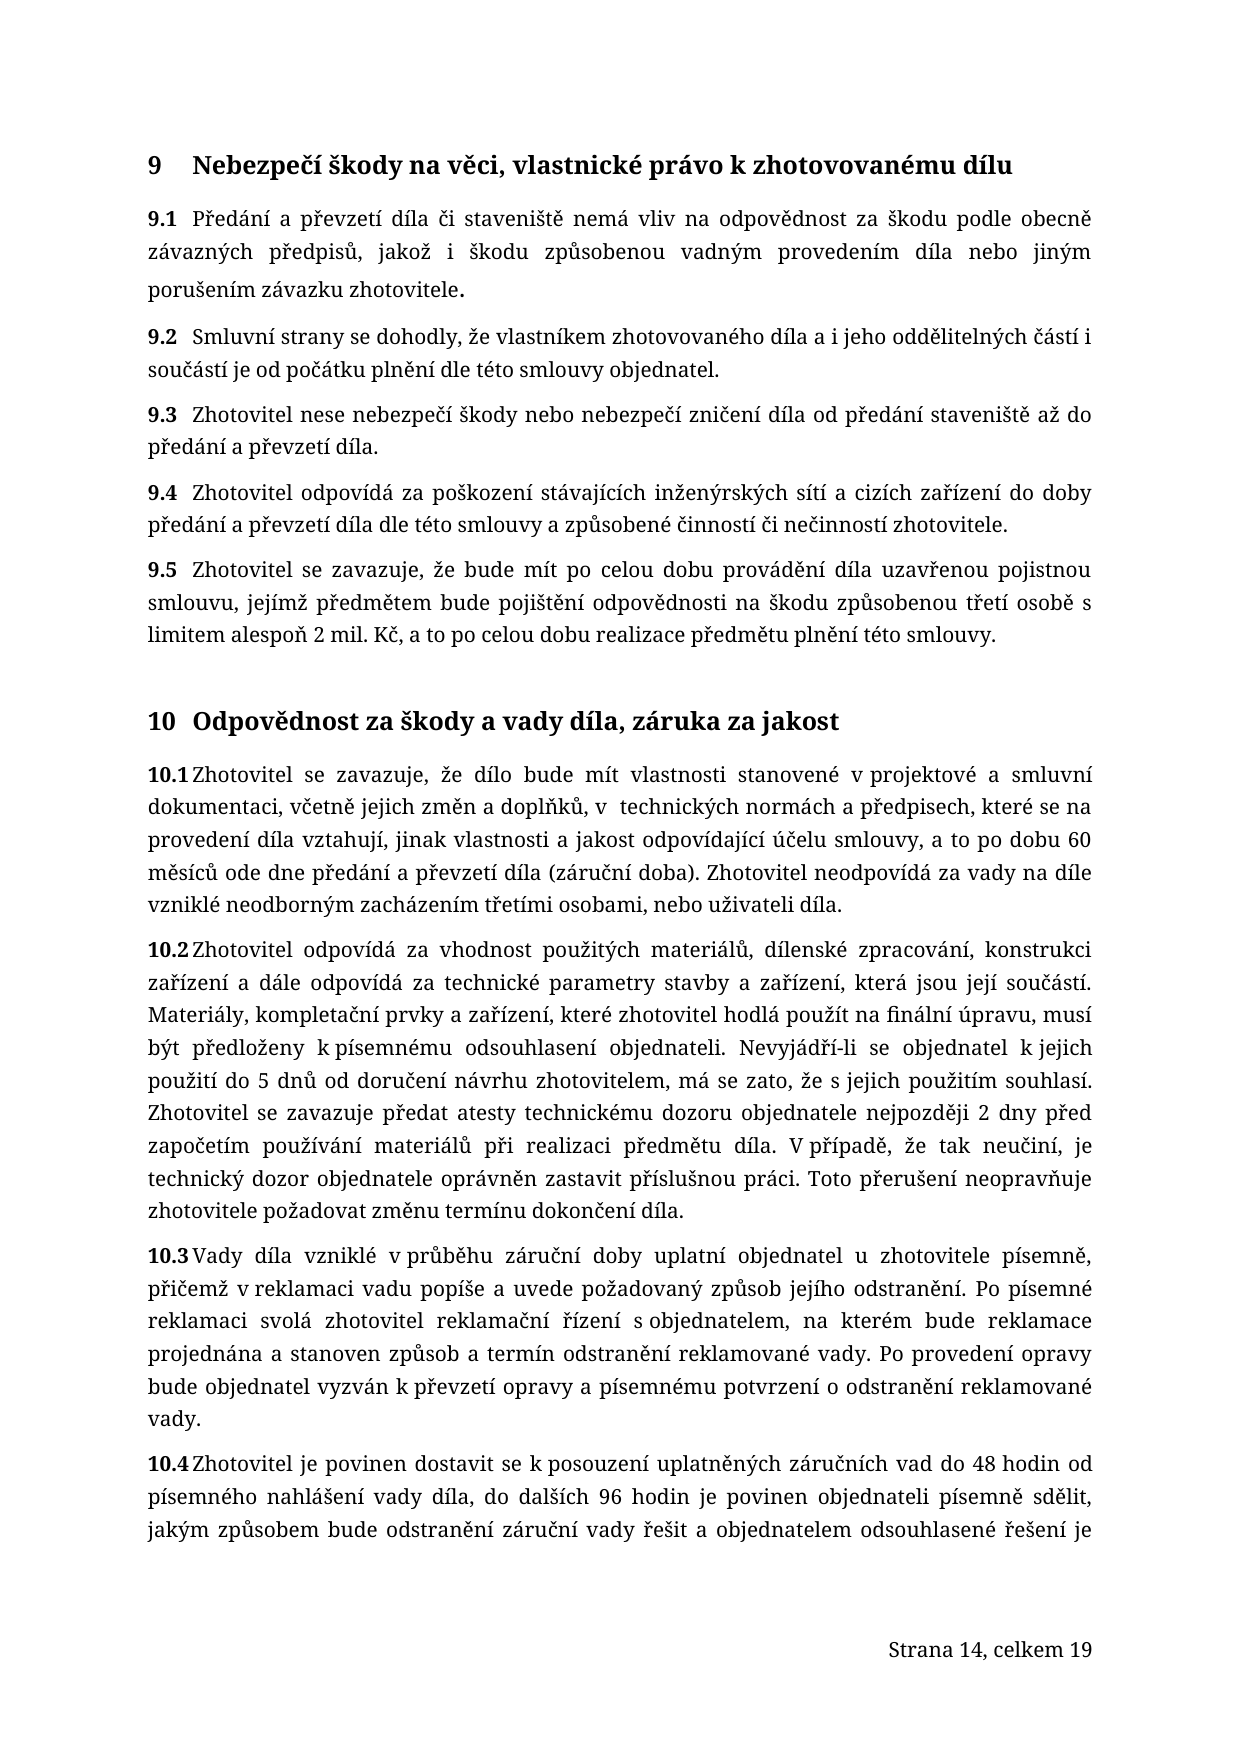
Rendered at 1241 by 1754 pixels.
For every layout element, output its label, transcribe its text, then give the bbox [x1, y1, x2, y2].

subtitle 10 Odpovědnost za škody a vady díla, záruka za jakost [148, 703, 1093, 737]
text 10.1 Zhotovitel se zavazuje, že dílo bude mít vlastnosti stanovené v projektové a smluvní dokumentaci, včetně jejich změn a doplňků, v technických normách a předpisech, které se na provedení díla vztahují, jinak vlastnosti a jakost odpovídající účelu smlouvy, a to po dobu 60 měsíců ode dne předání a převzetí díla (záruční doba). Zhotovitel neodpovídá za vady na díle vzniklé neodborným zacházením třetími osobami, nebo uživateli díla. [148, 760, 1093, 919]
text 9.5 Zhotovitel se zavazuje, že bude mít po celou dobu provádění díla uzavřenou pojistnou smlouvu, jejímž předmětem bude pojištění odpovědnosti na škodu způsobenou třetí osobě s limitem alespoň 2 mil. Kč, a to po celou dobu realizace předmětu plnění této smlouvy. [148, 555, 1093, 649]
text 9.3 Zhotovitel nese nebezpečí škody nebo nebezpečí zničení díla od předání staveniště až do předání a převzetí díla. [148, 400, 1093, 461]
text 9.1 Předání a převzetí díla či staveniště nemá vliv na odpovědnost za škodu podle obecně závazných předpisů, jakož i škodu způsobenou vadným provedením díla nebo jiným porušením závazku zhotovitele. [148, 204, 1093, 304]
text 10.3 Vady díla vzniklé v průběhu záruční doby uplatní objednatel u zhotovitele písemně, přičemž v reklamaci vadu popíše a uvede požadovaný způsob jejího odstranění. Po písemné reklamaci svolá zhotovitel reklamační řízení s objednatelem, na kterém bude reklamace projednána a stanoven způsob a termín odstranění reklamované vady. Po provedení opravy bude objednatel vyzván k převzetí opravy a písemnému potvrzení o odstranění reklamované vady. [148, 1241, 1093, 1433]
text 9.2 Smluvní strany se dohodly, že vlastníkem zhotovovaného díla a i jeho oddělitelných částí i součástí je od počátku plnění dle této smlouvy objednatel. [148, 322, 1093, 383]
text 9.4 Zhotovitel odpovídá za poškození stávajících inženýrských sítí a cizích zařízení do doby předání a převzetí díla dle této smlouvy a způsobené činností či nečinností zhotovitele. [148, 478, 1093, 539]
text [148, 1449, 1093, 1543]
subtitle 9 Nebezpečí škody na věci, vlastnické právo k zhotovovanému dílu [148, 148, 1093, 182]
text 10.2 Zhotovitel odpovídá za vhodnost použitých materiálů, dílenské zpracování, konstrukci zařízení a dále odpovídá za technické parametry stavby a zařízení, která jsou její součástí. Materiály, kompletační prvky a zařízení, které zhotovitel hodlá použít na finální úpravu, musí být předloženy k písemnému odsouhlasení objednateli. Nevyjádří-li se objednatel k jejich použití do 5 dnů od doručení návrhu zhotovitelem, má se zato, že s jejich použitím souhlasí. Zhotovitel se zavazuje předat atesty technickému dozoru objednatele nejpozději 2 dny před započetím používání materiálů při realizaci předmětu díla. V případě, že tak neučiní, je technický dozor objednatele oprávněn zastavit příslušnou práci. Toto přerušení neopravňuje zhotovitele požadovat změnu termínu dokončení díla. [148, 935, 1093, 1225]
